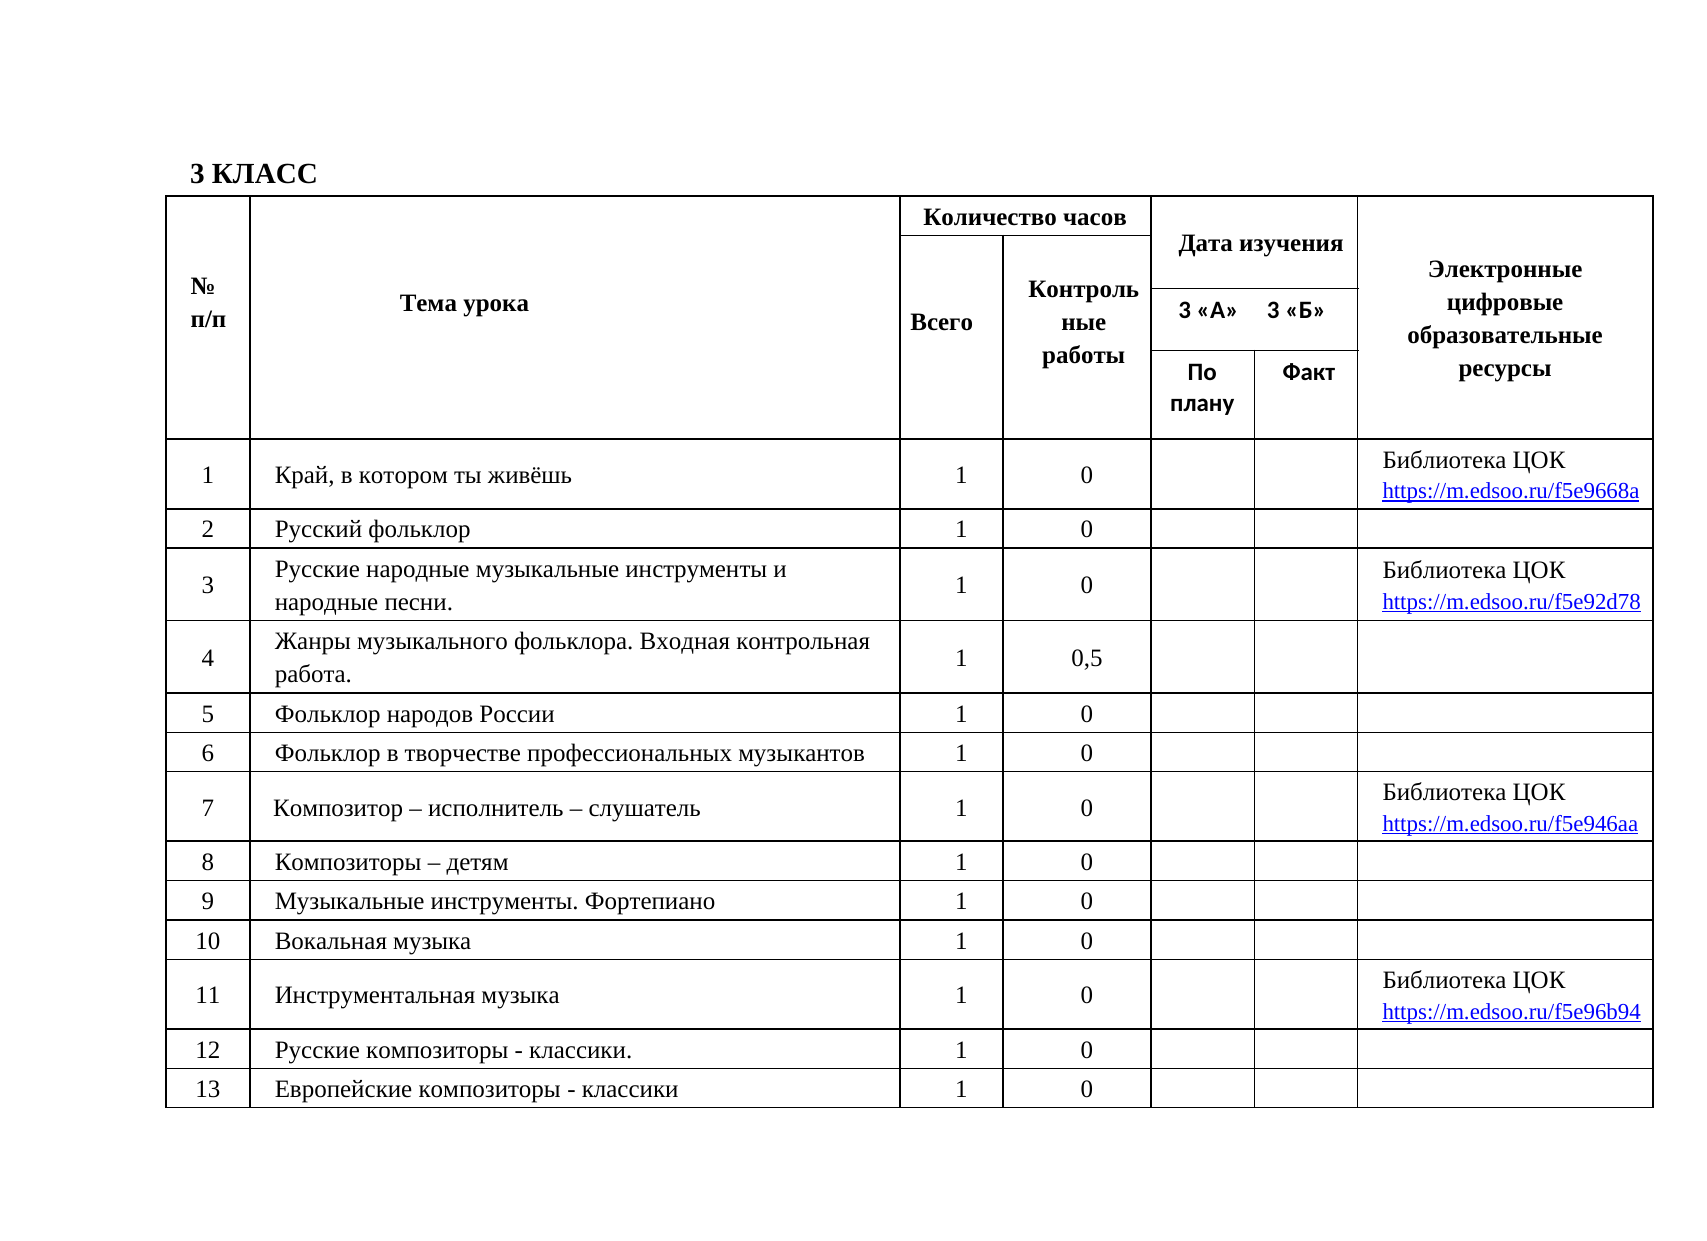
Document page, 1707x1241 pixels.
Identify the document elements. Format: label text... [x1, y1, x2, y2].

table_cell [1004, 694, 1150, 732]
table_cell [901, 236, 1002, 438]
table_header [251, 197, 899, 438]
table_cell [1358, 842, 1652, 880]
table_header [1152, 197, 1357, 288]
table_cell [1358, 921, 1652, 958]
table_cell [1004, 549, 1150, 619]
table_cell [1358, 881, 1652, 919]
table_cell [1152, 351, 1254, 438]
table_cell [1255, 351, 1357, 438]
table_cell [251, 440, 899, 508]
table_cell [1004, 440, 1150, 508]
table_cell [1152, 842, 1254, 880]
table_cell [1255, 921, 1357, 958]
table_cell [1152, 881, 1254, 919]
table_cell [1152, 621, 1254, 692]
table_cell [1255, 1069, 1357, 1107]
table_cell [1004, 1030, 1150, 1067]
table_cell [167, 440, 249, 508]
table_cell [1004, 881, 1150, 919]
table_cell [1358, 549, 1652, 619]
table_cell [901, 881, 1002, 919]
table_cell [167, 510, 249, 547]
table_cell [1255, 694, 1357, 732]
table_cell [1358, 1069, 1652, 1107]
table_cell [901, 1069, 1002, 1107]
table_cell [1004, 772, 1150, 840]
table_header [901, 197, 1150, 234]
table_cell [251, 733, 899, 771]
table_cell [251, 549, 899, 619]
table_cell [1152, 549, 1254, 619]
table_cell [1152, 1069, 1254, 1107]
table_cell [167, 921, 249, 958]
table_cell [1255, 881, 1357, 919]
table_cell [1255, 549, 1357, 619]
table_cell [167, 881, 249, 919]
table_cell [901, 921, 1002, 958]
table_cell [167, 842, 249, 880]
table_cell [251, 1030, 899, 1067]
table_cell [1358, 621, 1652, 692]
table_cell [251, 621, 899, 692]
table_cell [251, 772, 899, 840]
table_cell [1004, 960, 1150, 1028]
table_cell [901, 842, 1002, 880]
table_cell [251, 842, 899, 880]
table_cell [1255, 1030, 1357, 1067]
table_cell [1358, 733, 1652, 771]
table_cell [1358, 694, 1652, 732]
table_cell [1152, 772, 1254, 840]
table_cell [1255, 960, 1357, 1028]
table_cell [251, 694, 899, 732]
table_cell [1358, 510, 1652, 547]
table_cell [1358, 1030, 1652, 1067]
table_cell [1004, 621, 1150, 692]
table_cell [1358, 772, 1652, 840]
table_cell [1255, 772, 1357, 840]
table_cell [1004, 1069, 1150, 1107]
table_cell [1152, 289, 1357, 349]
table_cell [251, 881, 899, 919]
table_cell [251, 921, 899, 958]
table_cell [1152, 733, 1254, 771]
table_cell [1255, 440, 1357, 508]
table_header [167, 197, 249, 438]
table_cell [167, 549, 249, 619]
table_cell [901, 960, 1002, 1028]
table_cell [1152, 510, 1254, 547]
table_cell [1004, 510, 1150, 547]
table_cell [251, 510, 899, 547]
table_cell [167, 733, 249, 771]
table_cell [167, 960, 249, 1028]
text 3 КЛАСС [190, 157, 1618, 190]
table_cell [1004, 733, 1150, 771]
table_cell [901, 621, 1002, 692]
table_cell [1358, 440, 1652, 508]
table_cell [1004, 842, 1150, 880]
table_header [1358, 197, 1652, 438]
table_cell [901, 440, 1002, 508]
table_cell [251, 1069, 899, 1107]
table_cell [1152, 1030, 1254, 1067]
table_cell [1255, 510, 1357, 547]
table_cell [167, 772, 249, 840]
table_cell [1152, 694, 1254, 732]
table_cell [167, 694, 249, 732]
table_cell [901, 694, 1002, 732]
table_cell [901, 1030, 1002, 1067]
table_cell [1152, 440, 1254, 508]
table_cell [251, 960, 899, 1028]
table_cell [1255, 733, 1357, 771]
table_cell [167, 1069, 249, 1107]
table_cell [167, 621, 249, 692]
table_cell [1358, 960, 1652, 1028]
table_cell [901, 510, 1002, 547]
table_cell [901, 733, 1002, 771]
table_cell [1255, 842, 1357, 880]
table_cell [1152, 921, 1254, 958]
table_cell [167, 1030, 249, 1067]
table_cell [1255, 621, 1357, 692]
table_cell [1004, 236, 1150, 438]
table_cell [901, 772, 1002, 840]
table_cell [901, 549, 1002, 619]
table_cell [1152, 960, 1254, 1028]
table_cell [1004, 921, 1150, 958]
